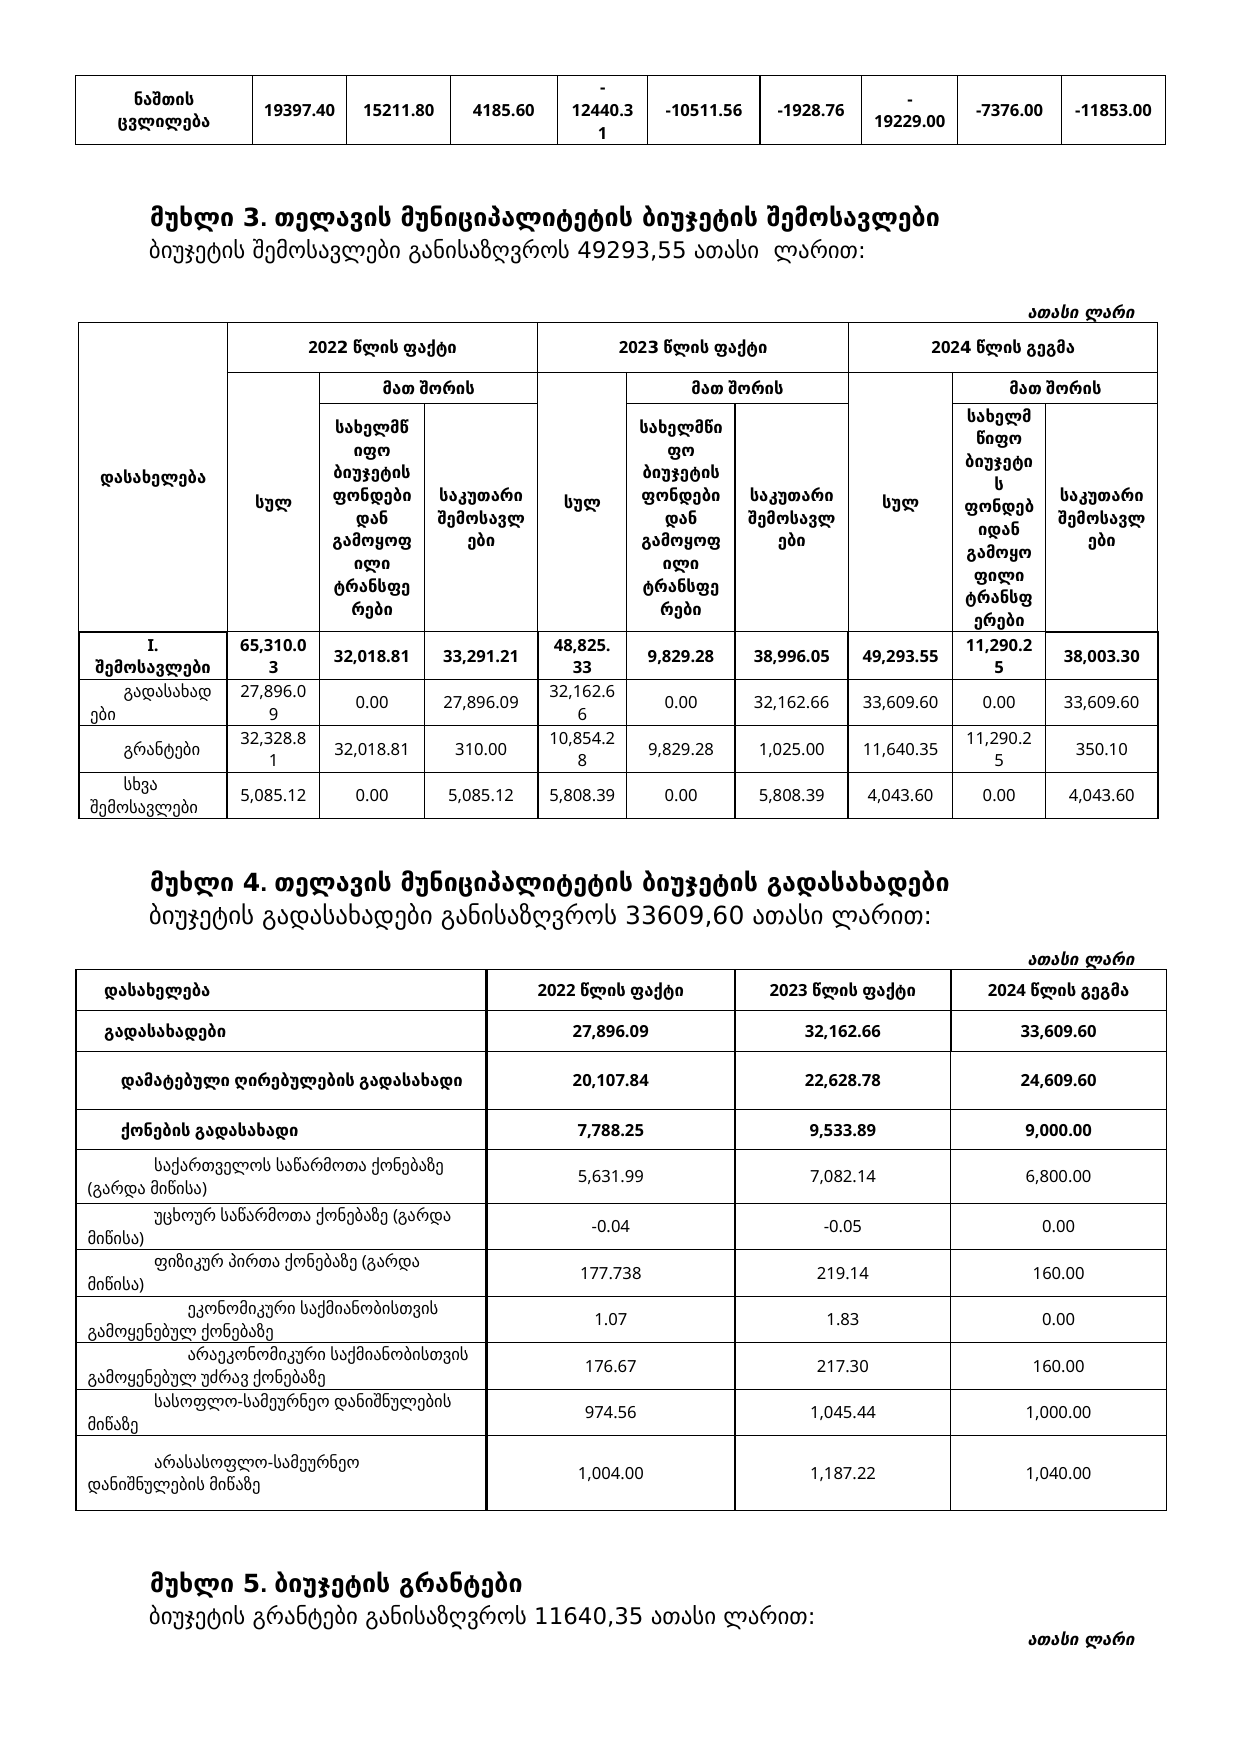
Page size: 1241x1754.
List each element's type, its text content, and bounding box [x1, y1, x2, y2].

table_cell 0.00 [953, 773, 1045, 818]
table_cell 6,800.00 [951, 1150, 1166, 1203]
table_cell 33,609.60 [952, 1011, 1166, 1051]
table_cell 1.07 [488, 1297, 734, 1342]
table_cell სულ [228, 373, 319, 631]
table_cell 1,000.00 [951, 1390, 1166, 1435]
table_cell ფიზიკურ პირთა ქონებაზე (გარდა მიწისა) [77, 1250, 485, 1296]
table_cell 160.00 [951, 1343, 1166, 1388]
table_cell 4,043.60 [849, 773, 952, 818]
table_cell 7,082.14 [736, 1150, 950, 1203]
table_cell საკუთარი შემოსავლები [736, 404, 848, 631]
table_cell 27,896.09 [488, 1011, 734, 1051]
table_cell 33,609.60 [849, 680, 952, 725]
table_cell 65,310.03 [228, 632, 319, 679]
table_cell 11,290.25 [953, 726, 1045, 772]
table_header 2024 წლის გეგმა [952, 970, 1166, 1010]
table_cell 4,043.60 [1046, 773, 1157, 818]
table_cell -7376.00 [958, 76, 1061, 144]
table_cell 32,018.81 [320, 632, 424, 679]
table_cell -10511.56 [648, 76, 759, 144]
table_cell 27,896.09 [228, 680, 319, 725]
table_cell 0.00 [627, 680, 734, 725]
table_cell სახელმწიფო ბიუჯეტის ფონდებიდან გამოყოფილი ტრანსფერები [320, 404, 424, 631]
table_cell 7,788.25 [488, 1110, 734, 1149]
table_cell 1,040.00 [951, 1436, 1166, 1510]
table_cell 0.00 [627, 773, 734, 818]
table_header 2024 წლის გეგმა [849, 323, 1157, 372]
text ათასი ლარი [75, 302, 1136, 322]
table_cell 24,609.60 [951, 1052, 1166, 1109]
table_cell 38,996.05 [736, 632, 847, 679]
table_cell 219.14 [736, 1250, 950, 1296]
table_header დასახელება [77, 970, 485, 1010]
table_cell 1,045.44 [736, 1390, 950, 1435]
table_cell 32,018.81 [320, 726, 424, 772]
table_cell საქართველოს საწარმოთა ქონებაზე (გარდა მიწისა) [77, 1150, 485, 1203]
table_cell 33,291.21 [425, 632, 537, 679]
table_cell სახელმწიფო ბიუჯეტის ფონდებიდან გამოყოფილი ტრანსფერები [627, 404, 734, 631]
table_cell 9,533.89 [736, 1110, 950, 1149]
table_cell 9,000.00 [951, 1110, 1166, 1149]
table_cell დამატებული ღირებულების გადასახადი [77, 1052, 485, 1109]
table_cell უცხოურ საწარმოთა ქონებაზე (გარდა მიწისა) [77, 1204, 485, 1249]
table_cell სასოფლო-სამეურნეო დანიშნულების მიწაზე [77, 1390, 485, 1435]
table_cell ნაშთის ცვლილება [76, 76, 252, 144]
text ბიუჯეტის გადასახადები განისაზღვროს 33609,60 ათასი ლარით: [75, 901, 1136, 931]
table_cell 0.00 [320, 773, 424, 818]
table_cell საკუთარი შემოსავლები [1046, 404, 1157, 631]
table_cell 48,825.33 [539, 632, 626, 679]
table_cell 974.56 [488, 1390, 734, 1435]
table_cell -0.05 [736, 1204, 950, 1249]
table_cell გრანტები [80, 726, 226, 772]
table_cell 11,290.25 [953, 632, 1045, 679]
table_cell მათ შორის [320, 373, 537, 403]
table_cell 32,328.81 [228, 726, 319, 772]
text ბიუჯეტის გრანტები განისაზღვროს 11640,35 ათასი ლარით: [75, 1603, 1136, 1629]
table_cell 9,829.28 [627, 632, 734, 679]
text მუხლი 4. თელავის მუნიციპალიტეტის ბიუჯეტის გადასახადები [75, 868, 1165, 897]
table_cell 1,187.22 [736, 1436, 950, 1510]
table_cell 27,896.09 [425, 680, 537, 725]
table_cell 177.738 [488, 1250, 734, 1296]
table_cell -12440.31 [558, 76, 647, 144]
table_header 2022 წლის ფაქტი [228, 323, 537, 372]
text ათასი ლარი [75, 950, 1136, 969]
text ბიუჯეტის შემოსავლები განისაზღვროს 49293,55 ათასი ლარით: [75, 237, 1136, 264]
table_cell 1,025.00 [736, 726, 847, 772]
table_cell 5,085.12 [425, 773, 537, 818]
table_cell -1928.76 [761, 76, 861, 144]
table_cell მათ შორის [627, 373, 848, 403]
table_cell 0.00 [951, 1297, 1166, 1342]
table_cell არაეკონომიკური საქმიანობისთვის გამოყენებულ უძრავ ქონებაზე [77, 1343, 485, 1388]
table_cell 9,829.28 [627, 726, 734, 772]
table_cell სახელმწიფო ბიუჯეტის ფონდებიდან გამოყოფილი ტრანსფერები [953, 404, 1045, 631]
table_cell 15211.80 [347, 76, 450, 144]
table_cell 38,003.30 [1046, 633, 1157, 679]
table_cell 1,004.00 [488, 1436, 734, 1510]
table_cell მათ შორის [953, 373, 1157, 403]
table_cell ეკონომიკური საქმიანობისთვის გამოყენებულ ქონებაზე [77, 1297, 485, 1342]
table_cell 5,085.12 [228, 773, 319, 818]
table_header დასახელება [79, 323, 227, 631]
table_cell 10,854.28 [539, 726, 626, 772]
table_cell სულ [538, 373, 626, 631]
table_cell 5,808.39 [736, 773, 847, 818]
table_cell 20,107.84 [488, 1052, 734, 1109]
table_cell -19229.00 [862, 76, 957, 144]
table_cell 32,162.66 [736, 1011, 950, 1051]
table_cell არასასოფლო-სამეურნეო დანიშნულების მიწაზე [77, 1436, 485, 1510]
table_cell 0.00 [953, 680, 1045, 725]
table_cell 0.00 [320, 680, 424, 725]
table_cell ქონების გადასახადი [77, 1110, 485, 1149]
table_cell 32,162.66 [539, 680, 626, 725]
table_cell 350.10 [1046, 726, 1157, 772]
table_cell 49,293.55 [849, 632, 952, 679]
table_cell 22,628.78 [736, 1052, 950, 1109]
table_cell -0.04 [488, 1204, 734, 1249]
table_cell 217.30 [736, 1343, 950, 1388]
table_cell 33,609.60 [1046, 680, 1157, 725]
table_cell 5,631.99 [488, 1150, 734, 1203]
table_cell სულ [849, 373, 952, 631]
table_cell 0.00 [951, 1204, 1166, 1249]
text მუხლი 3. თელავის მუნიციპალიტეტის ბიუჯეტის შემოსავლები [75, 203, 1165, 233]
table_cell გადასახადები [80, 680, 226, 725]
table_cell 1.83 [736, 1297, 950, 1342]
table_header 2022 წლის ფაქტი [488, 970, 734, 1010]
table_cell გადასახადები [77, 1011, 485, 1051]
table_cell 4185.60 [451, 76, 557, 144]
table_header 2023 წლის ფაქტი [736, 970, 950, 1010]
table_cell -11853.00 [1062, 76, 1165, 144]
text ათასი ლარი [75, 1629, 1136, 1649]
table_cell სხვა შემოსავლები [80, 773, 226, 818]
table_cell I. შემოსავლები [80, 633, 226, 679]
table_cell 19397.40 [253, 76, 346, 144]
table_cell 176.67 [488, 1343, 734, 1388]
table_cell 32,162.66 [736, 680, 847, 725]
text მუხლი 5. ბიუჯეტის გრანტები [75, 1569, 1165, 1598]
table_cell 160.00 [951, 1250, 1166, 1296]
table_cell 5,808.39 [539, 773, 626, 818]
table_cell 310.00 [425, 726, 537, 772]
table_cell საკუთარი შემოსავლები [425, 404, 537, 631]
table_header 2023 წლის ფაქტი [538, 323, 848, 372]
table_cell 11,640.35 [849, 726, 952, 772]
